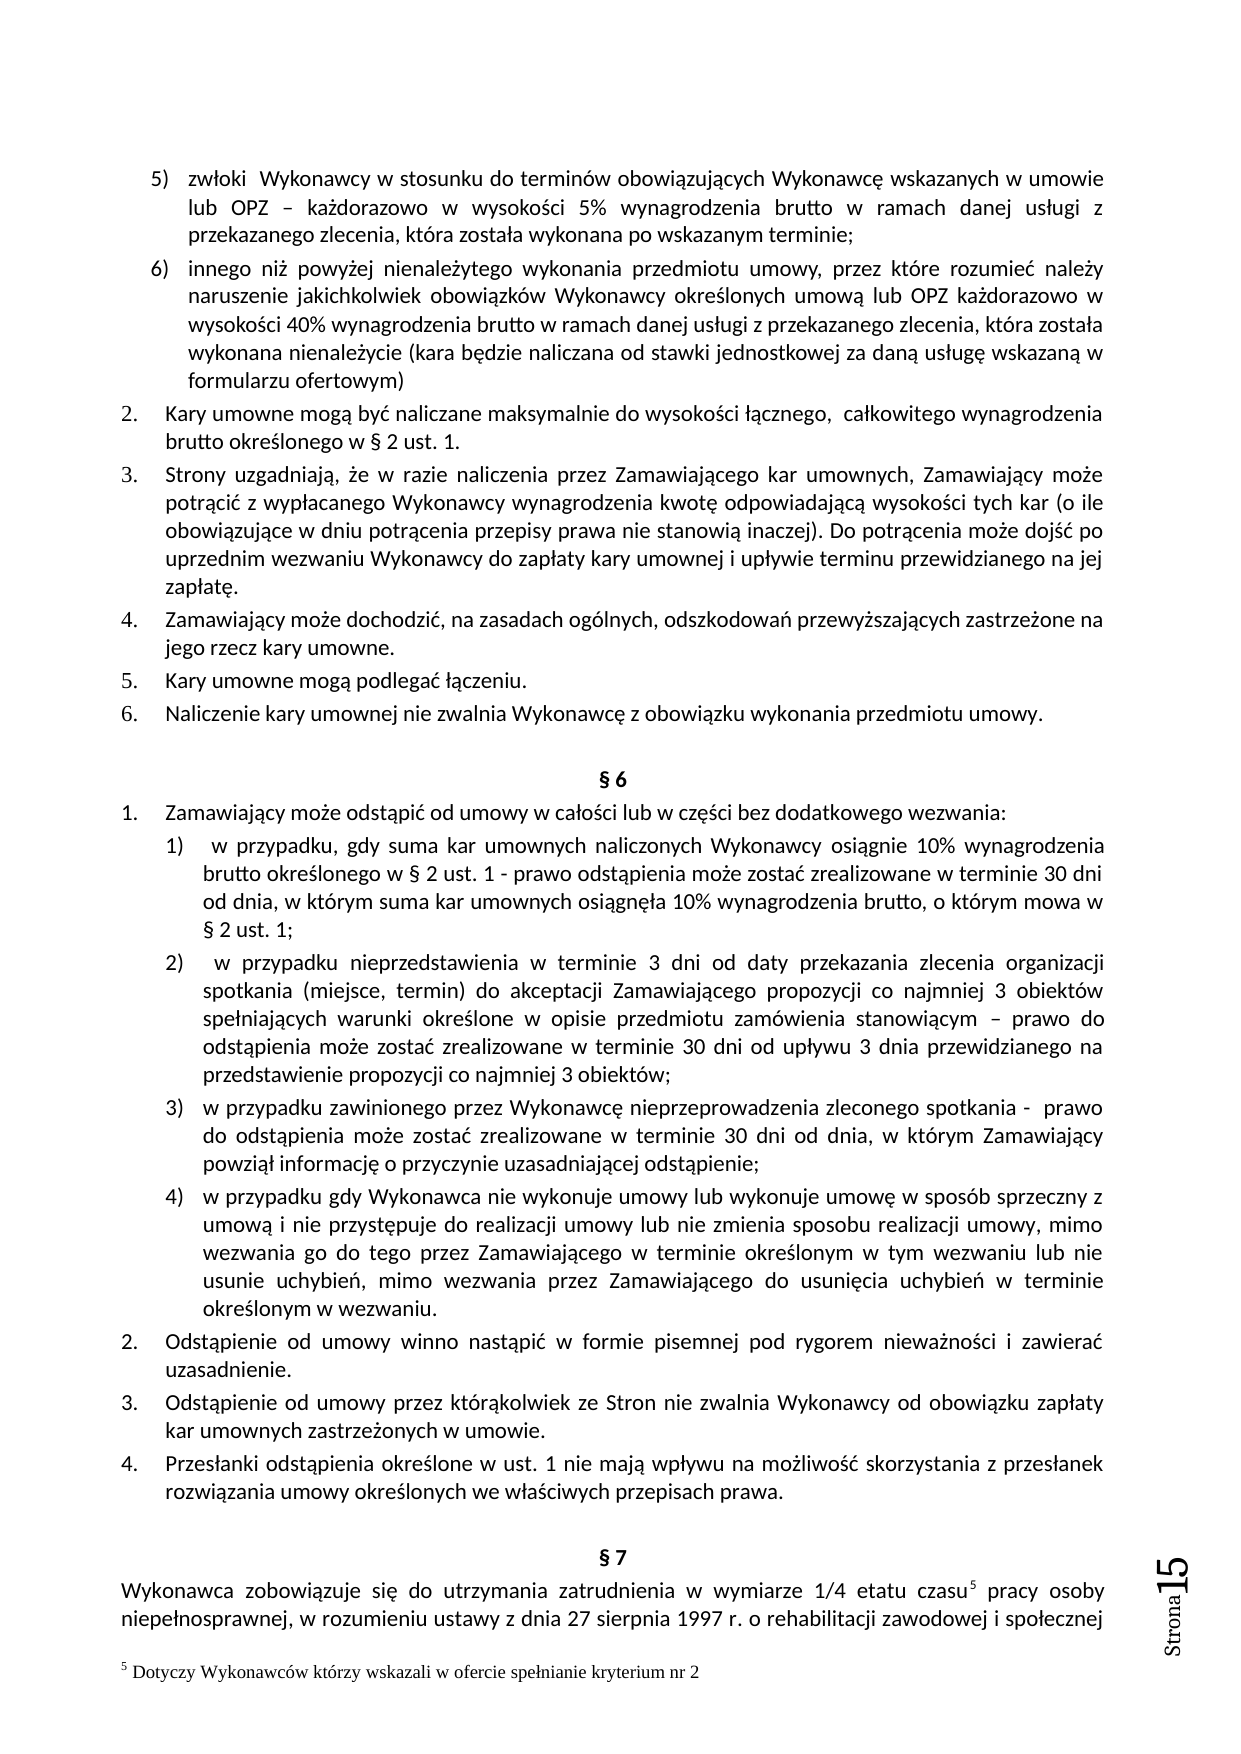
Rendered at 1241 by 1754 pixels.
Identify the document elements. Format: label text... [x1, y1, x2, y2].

list innego niż powyżej nienależytego wykonania przedmiotu umowy, przez które rozumieć należy naruszenie jakichkolwiek obowiązków Wykonawcy określonych umową lub OPZ każdorazowo w wysokości 40% wynagrodzenia brutto w ramach danej usługi z przekazanego zlecenia, która została wykonana nienależycie (kara będzie naliczana od stawki jednostkowej za daną usługę wskazaną w formularzu ofertowym) [150, 254, 1105, 394]
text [121, 1577, 1105, 1633]
list w przypadku nieprzedstawienia w terminie 3 dni od daty przekazania zlecenia organizacji spotkania (miejsce, termin) do akceptacji Zamawiającego propozycji co najmniej 3 obiektów spełniających warunki określone w opisie przedmiotu zamówienia stanowiącym – prawo do odstąpienia może zostać zrealizowane w terminie 30 dni od upływu 3 dnia przewidzianego na przedstawienie propozycji co najmniej 3 obiektów; [165, 948, 1105, 1088]
list Przesłanki odstąpienia określone w ust. 1 nie mają wpływu na możliwość skorzystania z przesłanek rozwiązania umowy określonych we właściwych przepisach prawa. [121, 1449, 1105, 1506]
list Kary umowne mogą być naliczane maksymalnie do wysokości łącznego, całkowitego wynagrodzenia brutto określonego w § 2 ust. 1. [121, 399, 1105, 455]
text § 7 [121, 1543, 1105, 1572]
list Naliczenie kary umownej nie zwalnia Wykonawcę z obowiązku wykonania przedmiotu umowy. [121, 699, 1105, 727]
list zwłoki Wykonawcy w stosunku do terminów obowiązujących Wykonawcę wskazanych w umowie lub OPZ – każdorazowo w wysokości 5% wynagrodzenia brutto w ramach danej usługi z przekazanego zlecenia, która została wykonana po wskazanym terminie; [150, 164, 1105, 249]
list Strony uzgadniają, że w razie naliczenia przez Zamawiającego kar umownych, Zamawiający może potrącić z wypłacanego Wykonawcy wynagrodzenia kwotę odpowiadającą wysokości tych kar (o ile obowiązujące w dniu potrącenia przepisy prawa nie stanowią inaczej). Do potrącenia może dojść po uprzednim wezwaniu Wykonawcy do zapłaty kary umownej i upływie terminu przewidzianego na jej zapłatę. [121, 460, 1105, 600]
list Zamawiający może dochodzić, na zasadach ogólnych, odszkodowań przewyższających zastrzeżone na jego rzecz kary umowne. [121, 605, 1105, 661]
list Kary umowne mogą podlegać łączeniu. [121, 666, 1105, 694]
list Odstąpienie od umowy przez którąkolwiek ze Stron nie zwalnia Wykonawcy od obowiązku zapłaty kar umownych zastrzeżonych w umowie. [121, 1388, 1105, 1444]
list w przypadku gdy Wykonawca nie wykonuje umowy lub wykonuje umowę w sposób sprzeczny z umową i nie przystępuje do realizacji umowy lub nie zmienia sposobu realizacji umowy, mimo wezwania go do tego przez Zamawiającego w terminie określonym w tym wezwaniu lub nie usunie uchybień, mimo wezwania przez Zamawiającego do usunięcia uchybień w terminie określonym w wezwaniu. [165, 1182, 1105, 1322]
text § 6 [121, 765, 1105, 793]
list w przypadku zawinionego przez Wykonawcę nieprzeprowadzenia zleconego spotkania - prawo do odstąpienia może zostać zrealizowane w terminie 30 dni od dnia, w którym Zamawiający powziął informację o przyczynie uzasadniającej odstąpienie; [165, 1093, 1105, 1177]
list Zamawiający może odstąpić od umowy w całości lub w części bez dodatkowego wezwania: [121, 798, 1105, 826]
list Odstąpienie od umowy winno nastąpić w formie pisemnej pod rygorem nieważności i zawierać uzasadnienie. [121, 1327, 1105, 1383]
list w przypadku, gdy suma kar umownych naliczonych Wykonawcy osiągnie 10% wynagrodzenia brutto określonego w § 2 ust. 1 - prawo odstąpienia może zostać zrealizowane w terminie 30 dni od dnia, w którym suma kar umownych osiągnęła 10% wynagrodzenia brutto, o którym mowa w § 2 ust. 1; [165, 831, 1105, 943]
